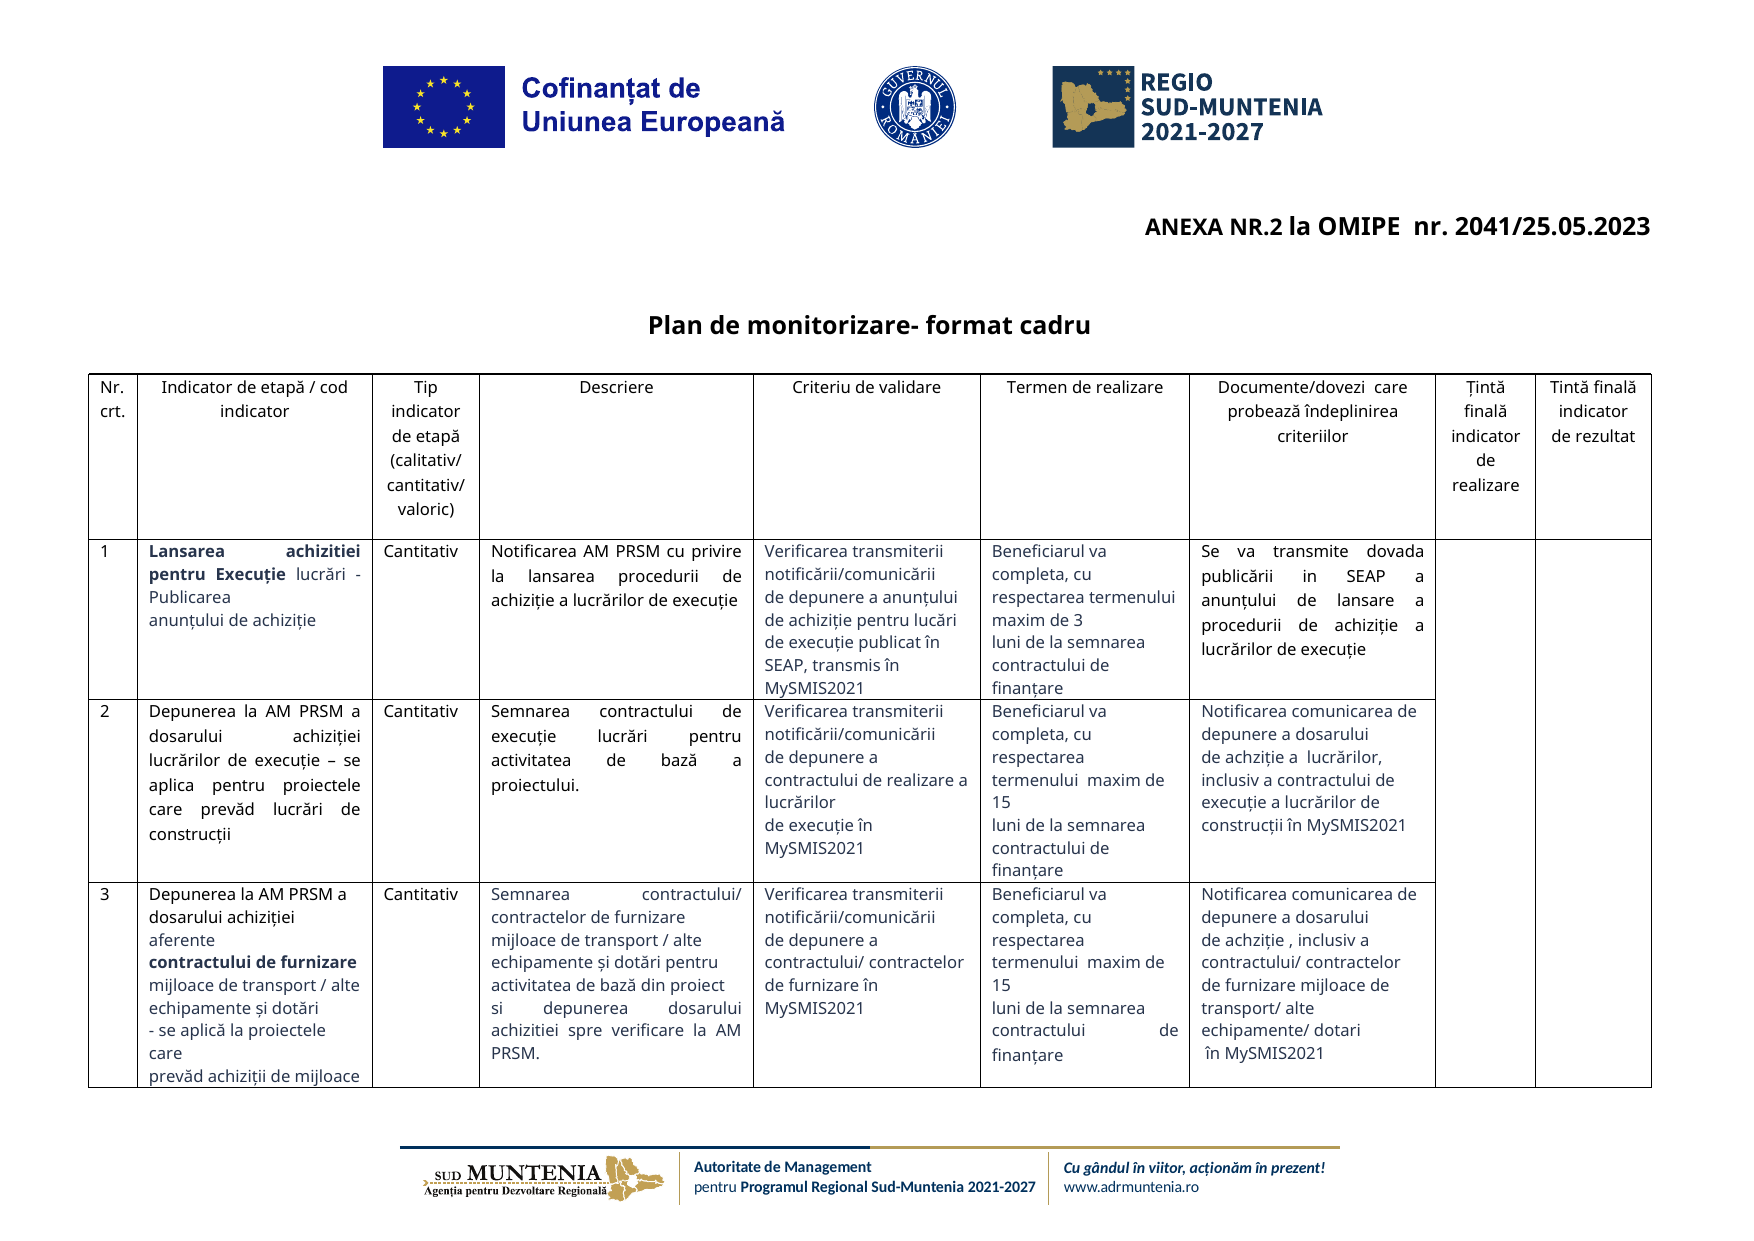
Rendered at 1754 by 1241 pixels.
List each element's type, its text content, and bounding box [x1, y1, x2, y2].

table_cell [1190, 883, 1435, 1087]
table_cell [480, 883, 753, 1087]
table_cell Verificarea transmiterii notificării/comunicării de depunere a contractului de realizare a lucrărilor de execuție în MySMIS2021 [754, 700, 980, 882]
table_cell [1436, 540, 1535, 1087]
text Plan de monitorizare- format cadru [89, 308, 1651, 342]
table_header Tip indicator de etapă (calitativ/ cantitativ/ valoric) [373, 375, 479, 539]
table_cell Notificarea comunicarea de depunere a dosarului de achziție a lucrărilor, inclusiv a contractului de execuție a lucrărilor de construcții în MySMIS2021 [1190, 700, 1435, 882]
table_header Indicator de etapă / cod indicator [138, 375, 372, 539]
table_cell Cantitativ [373, 540, 479, 699]
table_header Tintă finală indicator de rezultat [1536, 375, 1651, 539]
table_header Descriere [480, 375, 753, 539]
table_header Termen de realizare [981, 375, 1189, 539]
table_cell Verificarea transmiterii notificării/comunicării de depunere a anunțului de achiziție pentru lucări de execuție publicat în SEAP, transmis în MySMIS2021 [754, 540, 980, 699]
text ANEXA NR.2 la OMIPE nr. 2041/25.05.2023 [89, 208, 1651, 242]
table_header Criteriu de validare [754, 375, 980, 539]
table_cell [754, 883, 980, 1087]
table_cell [1536, 540, 1651, 1087]
table_cell Cantitativ [373, 700, 479, 882]
table_cell 3 [89, 883, 137, 1087]
table_cell 2 [89, 700, 137, 882]
table_cell Beneficiarul va completa, cu respectarea termenului maxim de 3 luni de la semnarea contractului de finanțare [981, 540, 1189, 699]
table_cell 1 [89, 540, 137, 699]
table_header Documente/dovezi care probează îndeplinirea criteriilor [1190, 375, 1435, 539]
table_cell Beneficiarul va completa, cu respectarea termenului maxim de 15 luni de la semnarea contractului de finanțare [981, 700, 1189, 882]
table_cell Lansarea achizitiei pentru Execuție lucrări - Publicarea anunțului de achiziție [138, 540, 372, 699]
table_cell Cantitativ [373, 883, 479, 1087]
table_cell Depunerea la AM PRSM a dosarului achiziției lucrărilor de execuție – se aplica pentru proiectele care prevăd lucrări de construcții [138, 700, 372, 882]
table_header Nr. crt. [89, 375, 137, 539]
table_cell Se va transmite dovada publicării in SEAP a anunțului de lansare a procedurii de achiziție a lucrărilor de execuție [1190, 540, 1435, 699]
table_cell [138, 883, 372, 1087]
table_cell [981, 883, 1189, 1087]
table_cell Semnarea contractului de execuție lucrări pentru activitatea de bază a proiectului. [480, 700, 753, 882]
table_header Țintă finală indicator de realizare [1436, 375, 1535, 539]
table_cell Notificarea AM PRSM cu privire la lansarea procedurii de achiziție a lucrărilor de execuție [480, 540, 753, 699]
